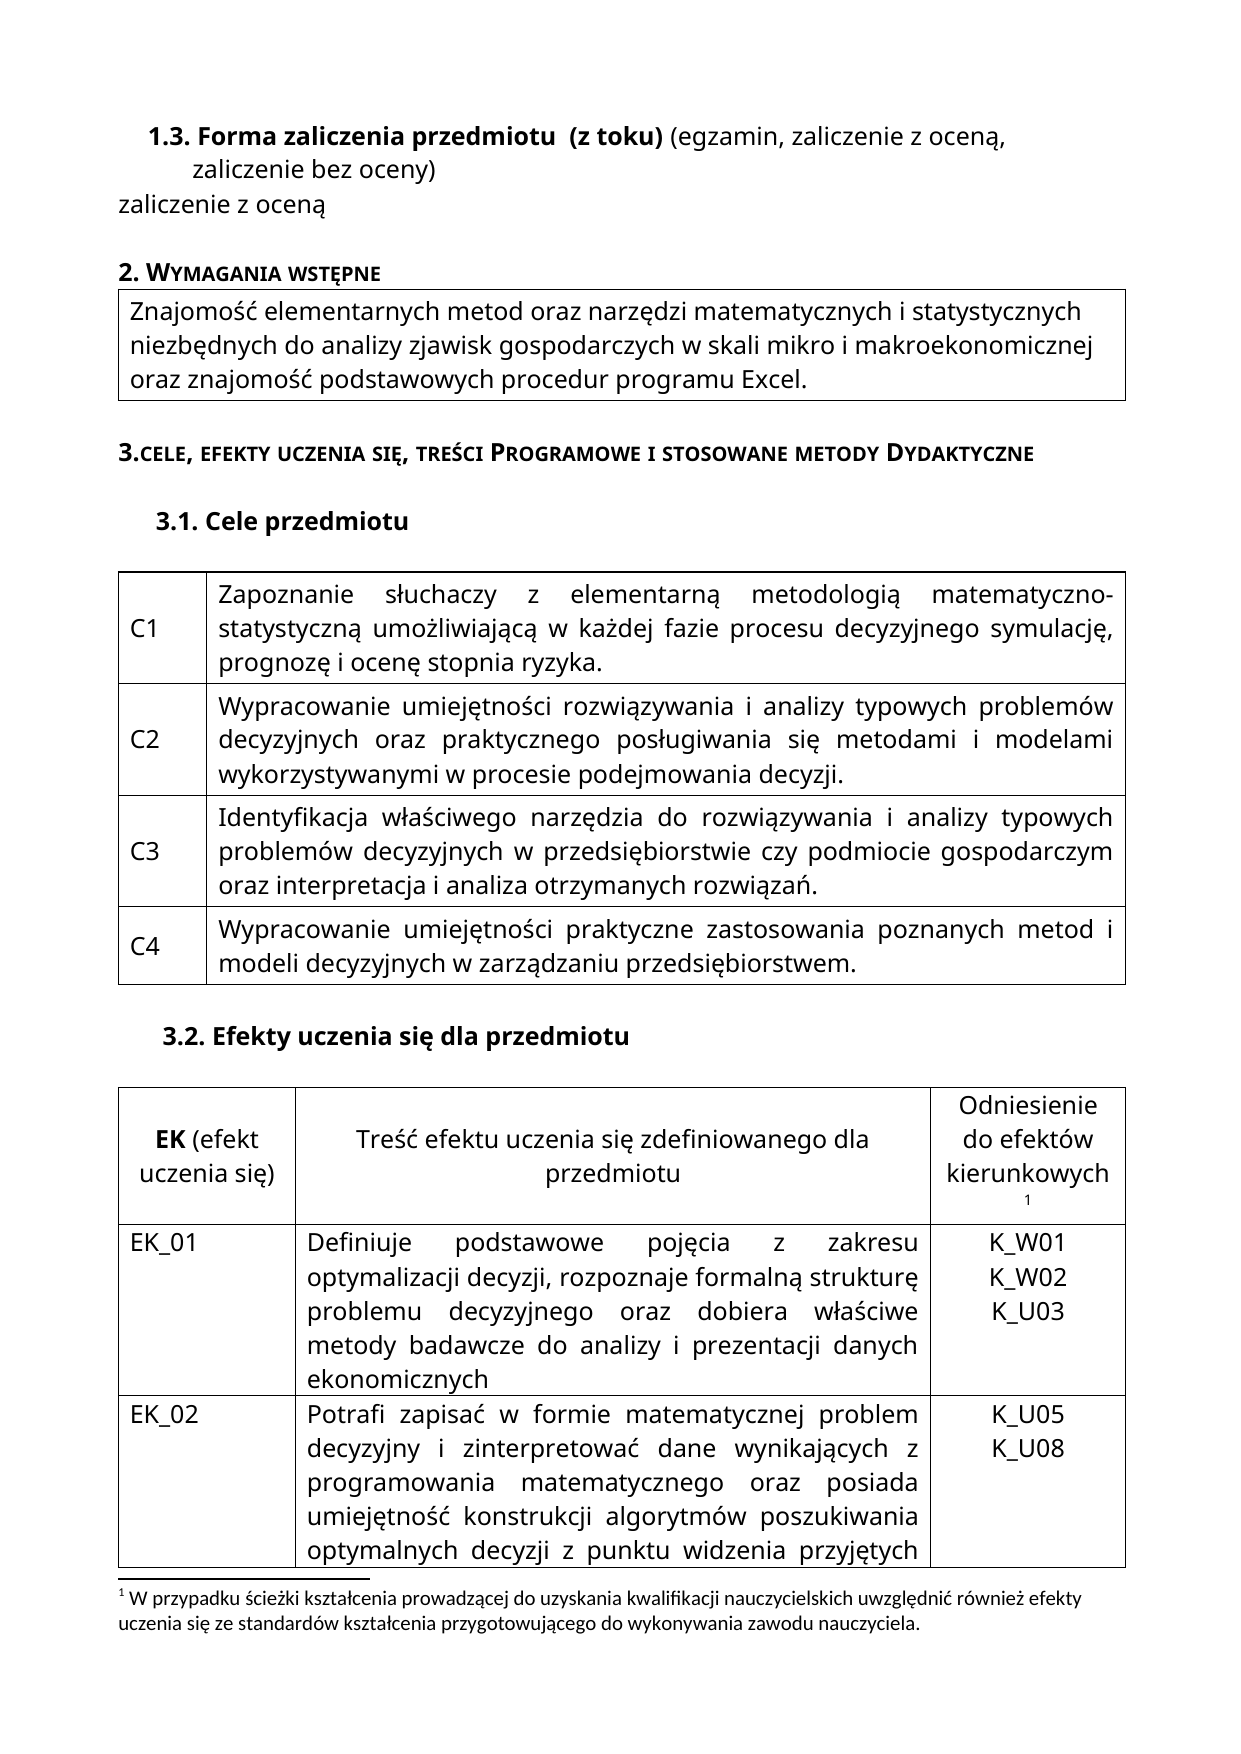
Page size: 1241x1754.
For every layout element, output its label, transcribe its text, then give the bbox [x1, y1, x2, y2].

table_cell Definiuje podstawowe pojęcia z zakresu optymalizacji decyzji, rozpoznaje formalną strukturę problemu decyzyjnego oraz dobiera właściwe metody badawcze do analizy i prezentacji danych ekonomicznych [296, 1225, 930, 1395]
text 3.2. Efekty uczenia się dla przedmiotu [162, 1019, 1122, 1053]
text zaliczenie z oceną [118, 186, 1122, 220]
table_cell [296, 1396, 930, 1567]
table_cell K_W01 K_W02 K_U03 [931, 1225, 1125, 1395]
text 3.cele, efekty uczenia się, treści Programowe i stosowane metody Dydaktyczne [118, 435, 1122, 469]
text 3.1. Cele przedmiotu [156, 503, 1122, 537]
text 1.3. Forma zaliczenia przedmiotu (z toku) (egzamin, zaliczenie z oceną, zaliczenie bez oceny) [148, 118, 1122, 186]
table_header Treść efektu uczenia się zdefiniowanego dla przedmiotu [296, 1088, 930, 1224]
table_header Odniesienie do efektów kierunkowych [931, 1088, 1125, 1224]
table_cell Wypracowanie umiejętności rozwiązywania i analizy typowych problemów decyzyjnych oraz praktycznego posługiwania się metodami i modelami wykorzystywanymi w procesie podejmowania decyzji. [207, 684, 1125, 794]
table_cell Wypracowanie umiejętności praktyczne zastosowania poznanych metod i modeli decyzyjnych w zarządzaniu przedsiębiorstwem. [207, 907, 1125, 983]
table_header C1 [119, 573, 206, 683]
table_header Znajomość elementarnych metod oraz narzędzi matematycznych i statystycznych niezbędnych do analizy zjawisk gospodarczych w skali mikro i makroekonomicznej oraz znajomość podstawowych procedur programu Excel. [119, 290, 1125, 400]
table_cell Identyfikacja właściwego narzędzia do rozwiązywania i analizy typowych problemów decyzyjnych w przedsiębiorstwie czy podmiocie gospodarczym oraz interpretacja i analiza otrzymanych rozwiązań. [207, 796, 1125, 906]
table_header Zapoznanie słuchaczy z elementarną metodologią matematyczno- statystyczną umożliwiającą w każdej fazie procesu decyzyjnego symulację, prognozę i ocenę stopnia ryzyka. [207, 573, 1125, 683]
table_cell K_U05 K_U08 [931, 1396, 1125, 1567]
table_header EK (efekt uczenia się) [119, 1088, 295, 1224]
table_cell C4 [119, 907, 206, 983]
table_cell EK_01 [119, 1225, 295, 1395]
table_cell EK_02 [119, 1396, 295, 1567]
table_cell C2 [119, 684, 206, 794]
text 2. Wymagania wstępne [118, 254, 1122, 288]
table_cell C3 [119, 796, 206, 906]
